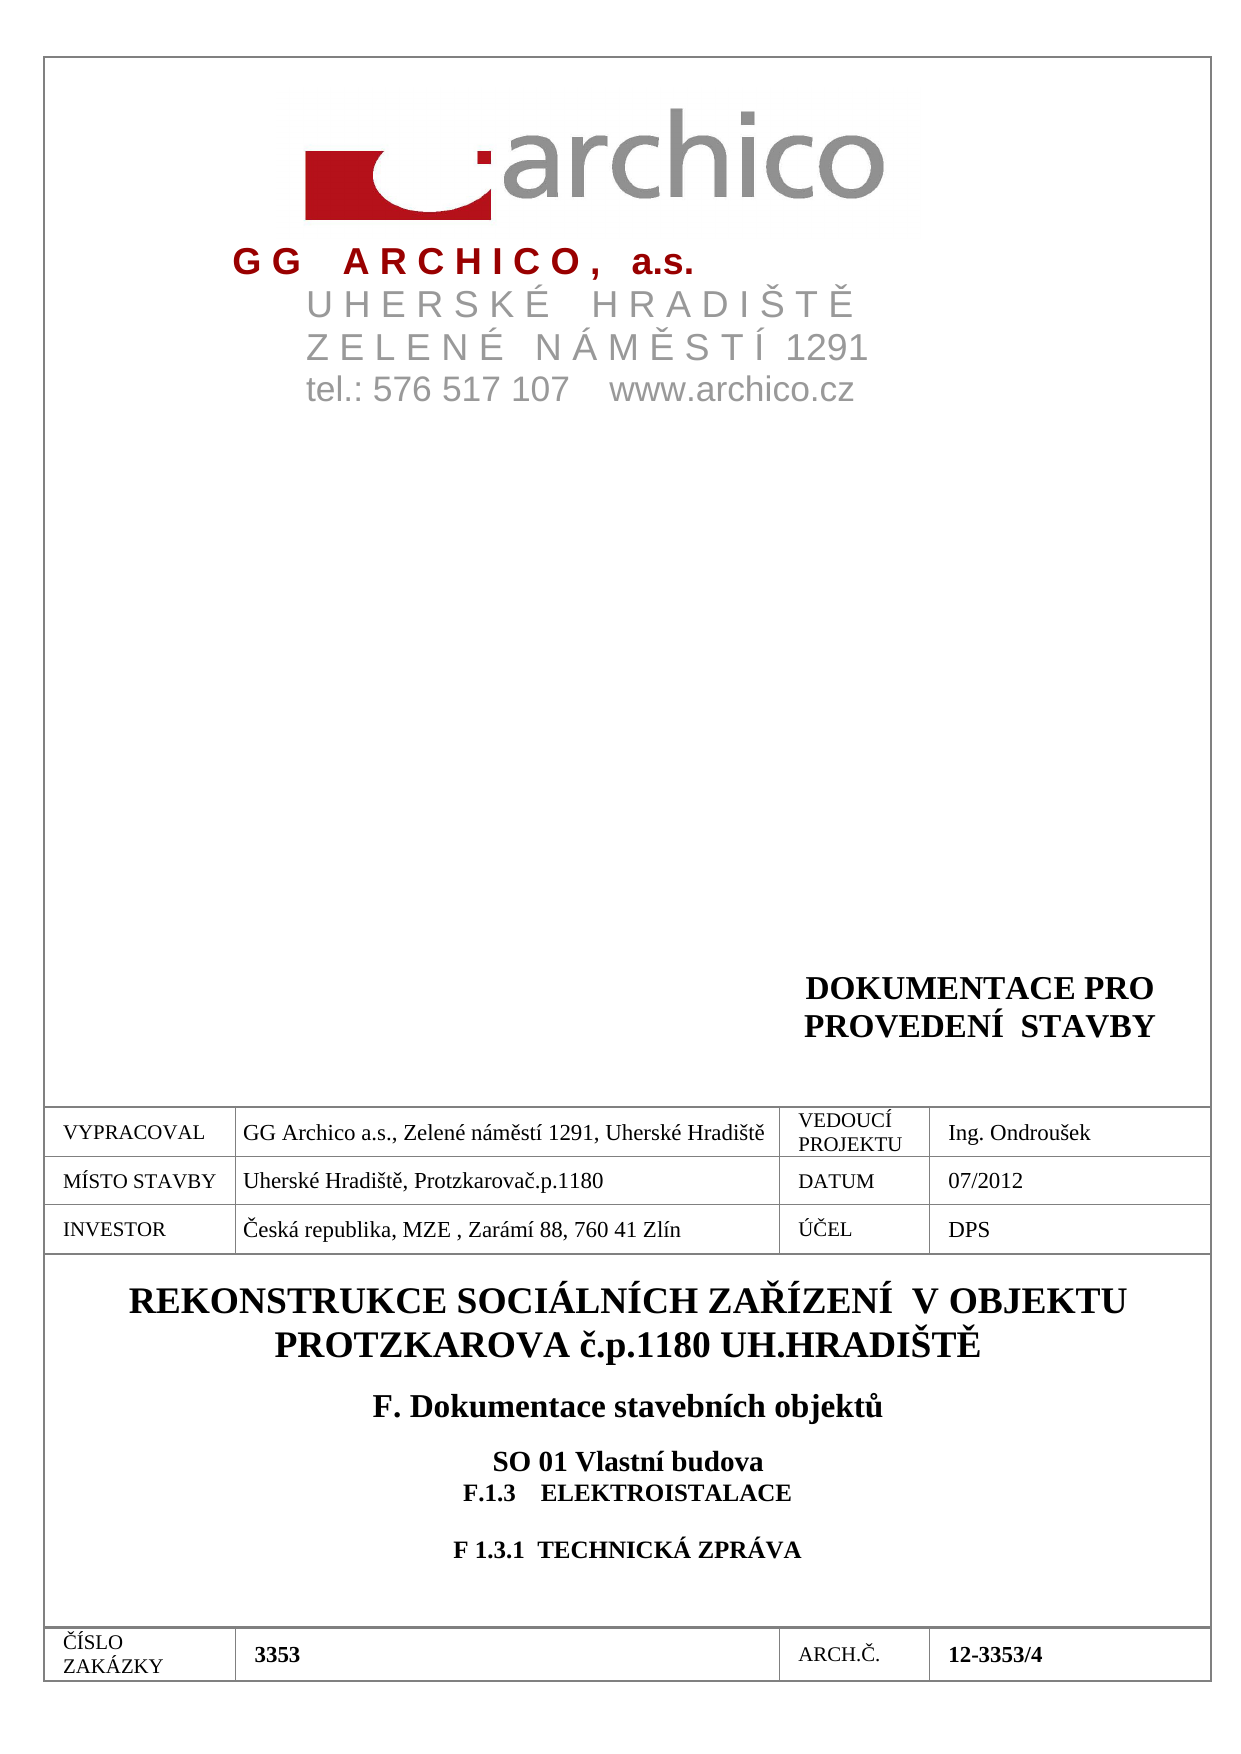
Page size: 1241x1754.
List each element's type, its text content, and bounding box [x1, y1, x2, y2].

table_cell Místo stavby [45, 1157, 235, 1204]
table_cell GG Archico a.s., Zelené náměstí 1291, Uherské Hradiště [236, 1108, 779, 1156]
table_cell Číslo zakázky [45, 1629, 235, 1680]
table_cell investor [45, 1205, 235, 1253]
table_cell DPS [930, 1205, 1210, 1253]
table_cell vypracoval [45, 1108, 235, 1156]
table_cell Česká republika, MZE , Zarámí 88, 760 41 Zlín [236, 1205, 779, 1253]
table_cell Arch.č. [780, 1629, 929, 1680]
table_cell REKONSTRUKCE SOCIÁLNÍCH ZAŘÍZENÍ V OBJEKTU PROTZKAROVA č.p.1180 UH.HRADIŠTĚ F. Dokumentace stavebních objektů SO 01 Vlastní budova F.1.3 ELEKTROISTALACE F 1.3.1 TECHNICKÁ ZPRÁVA [45, 1255, 1210, 1626]
table_cell 3353 [236, 1629, 779, 1680]
table_cell účel [780, 1205, 929, 1253]
table_cell Datum [780, 1157, 929, 1204]
table_cell 07/2012 [930, 1157, 1210, 1204]
picture [276, 87, 921, 239]
table_cell Vedoucí projektu [780, 1108, 929, 1156]
table_cell 12-3353/4 [930, 1629, 1210, 1680]
table_cell Ing. Ondroušek [930, 1108, 1210, 1156]
table_cell Uherské Hradiště, Protzkarovač.p.1180 [236, 1157, 779, 1204]
table_header [45, 58, 1210, 1106]
